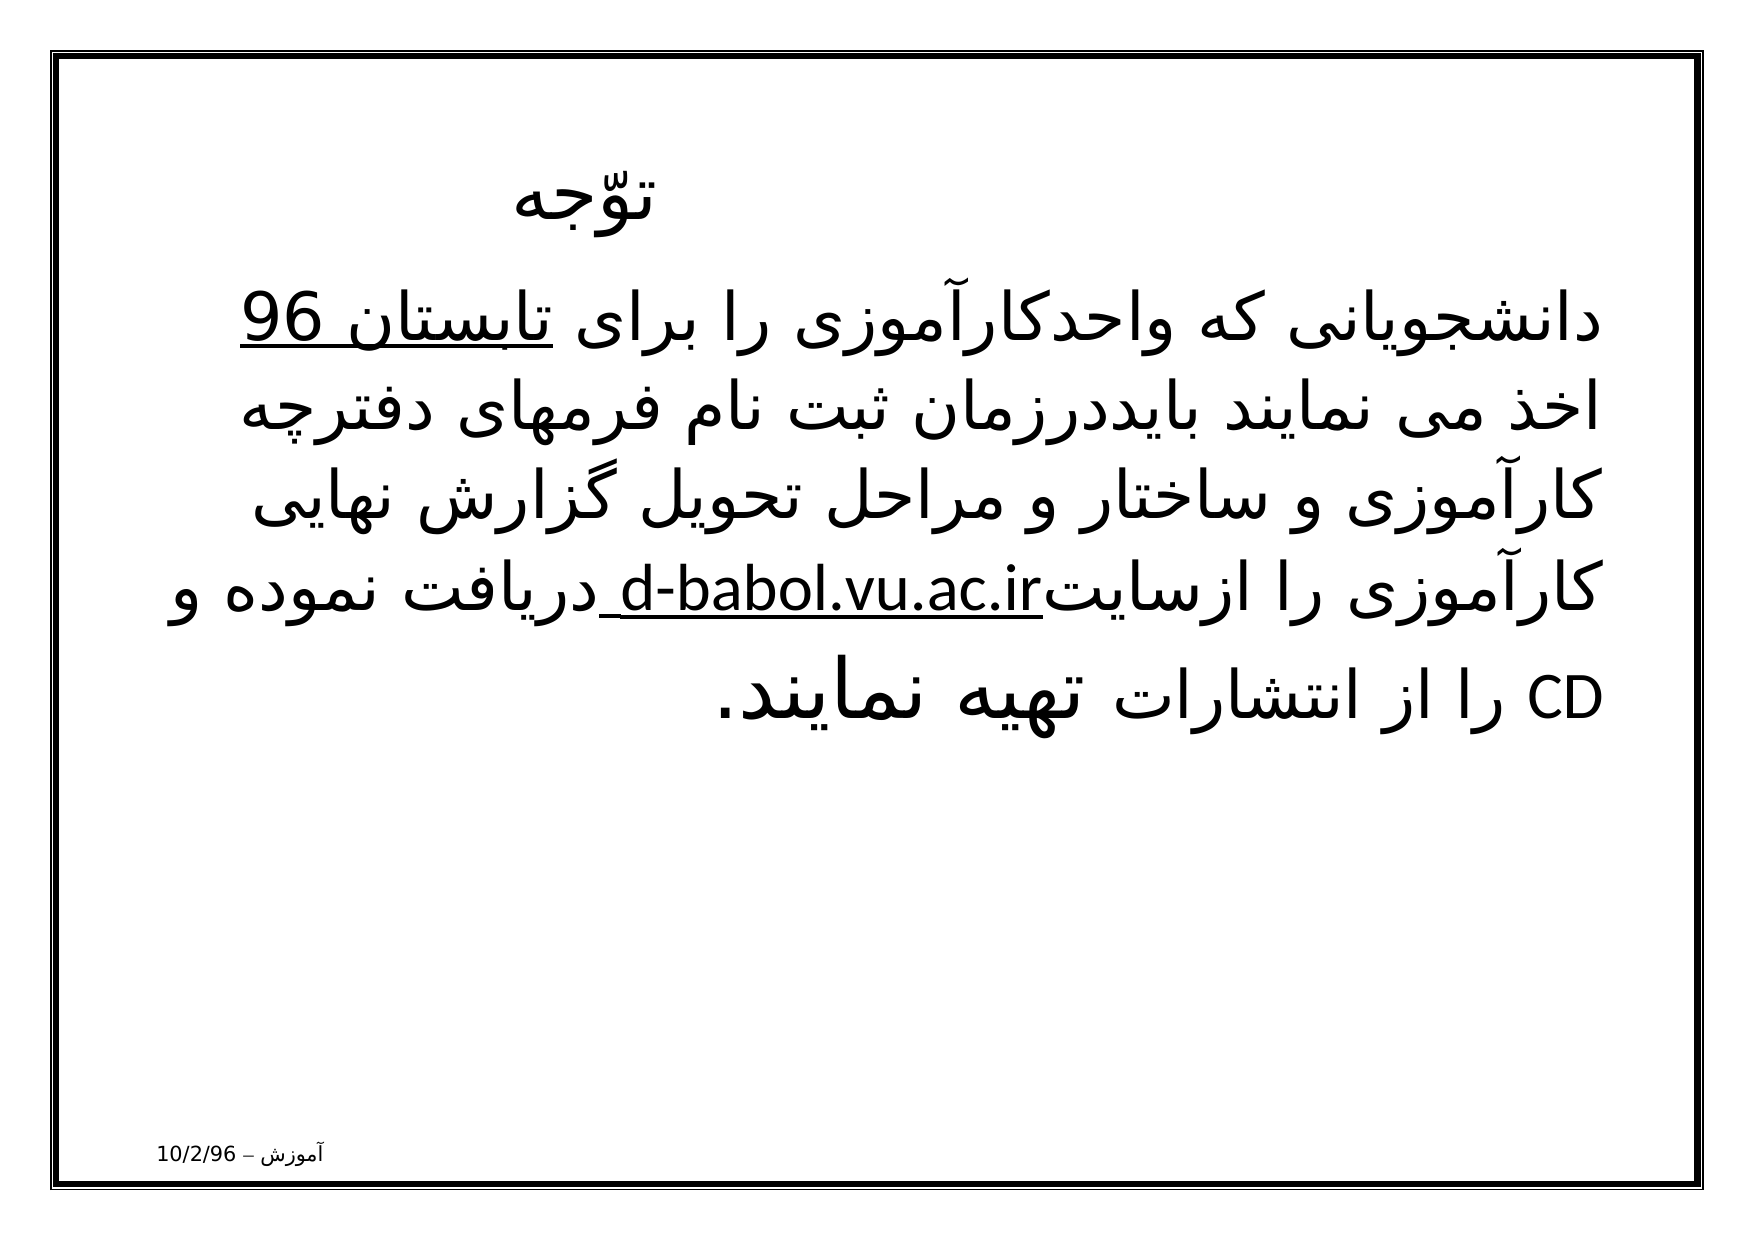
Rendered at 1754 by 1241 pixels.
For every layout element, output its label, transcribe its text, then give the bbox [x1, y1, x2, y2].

text توّجه [150, 150, 1604, 237]
text دانشجویانی که واحدکارآموزی را برای تابستان 96 اخذ می نمایند بایددرزمان ثبت نام فرمهای دفترچه کارآموزی و ساختار و مراحل تحویل گزارش نهایی کارآموزی را ازسایتd-babol.vu.ac.ir دریافت نموده وCD را از انتشارات تهیه نمایند. [150, 278, 1604, 738]
